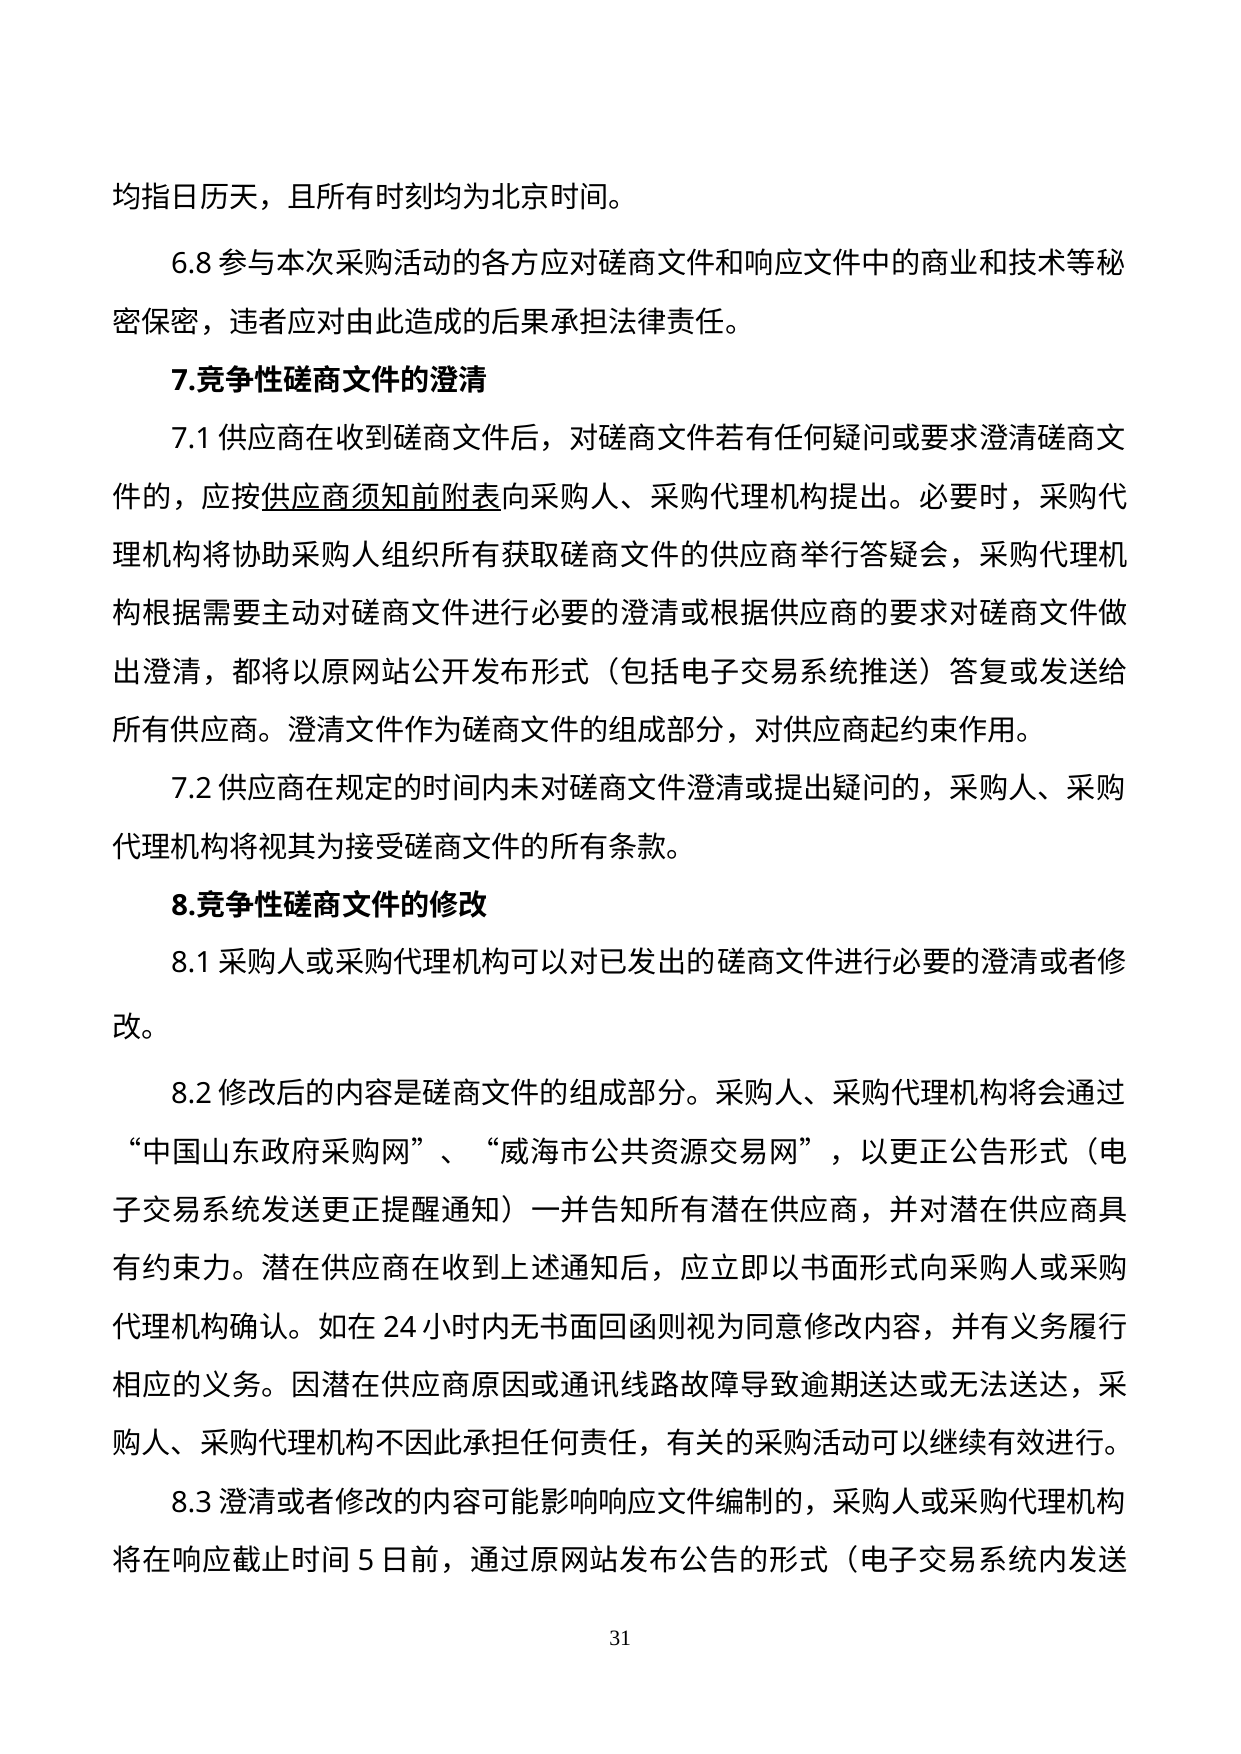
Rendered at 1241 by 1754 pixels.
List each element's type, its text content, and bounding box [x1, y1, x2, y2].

text 6.8参与本次采购活动的各方应对磋商文件和响应文件中的商业和技术等秘密保密，违者应对由此造成的后果承担法律责任。 [112, 227, 1128, 344]
text 8.竞争性磋商文件的修改 [112, 869, 1128, 927]
text 7.1供应商在收到磋商文件后，对磋商文件若有任何疑问或要求澄清磋商文件的，应按供应商须知前附表向采购人、采购代理机构提出。必要时，采购代理机构将协助采购人组织所有获取磋商文件的供应商举行答疑会，采购代理机构根据需要主动对磋商文件进行必要的澄清或根据供应商的要求对磋商文件做出澄清，都将以原网站公开发布形式（包括电子交易系统推送）答复或发送给所有供应商。澄清文件作为磋商文件的组成部分，对供应商起约束作用。 [112, 402, 1128, 752]
text 7.2供应商在规定的时间内未对磋商文件澄清或提出疑问的，采购人、采购代理机构将视其为接受磋商文件的所有条款。 [112, 752, 1128, 869]
text 8.2修改后的内容是磋商文件的组成部分。采购人、采购代理机构将会通过“中国山东政府采购网”、“威海市公共资源交易网”，以更正公告形式（电子交易系统发送更正提醒通知）一并告知所有潜在供应商，并对潜在供应商具有约束力。潜在供应商在收到上述通知后，应立即以书面形式向采购人或采购代理机构确认。如在24小时内无书面回函则视为同意修改内容，并有义务履行相应的义务。因潜在供应商原因或通讯线路故障导致逾期送达或无法送达，采购人、采购代理机构不因此承担任何责任，有关的采购活动可以继续有效进行。 [112, 1057, 1128, 1465]
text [112, 1465, 1128, 1582]
text 8.1采购人或采购代理机构可以对已发出的磋商文件进行必要的澄清或者修改。 [112, 927, 1128, 1057]
text 7.竞争性磋商文件的澄清 [112, 344, 1128, 402]
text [112, 162, 1128, 227]
